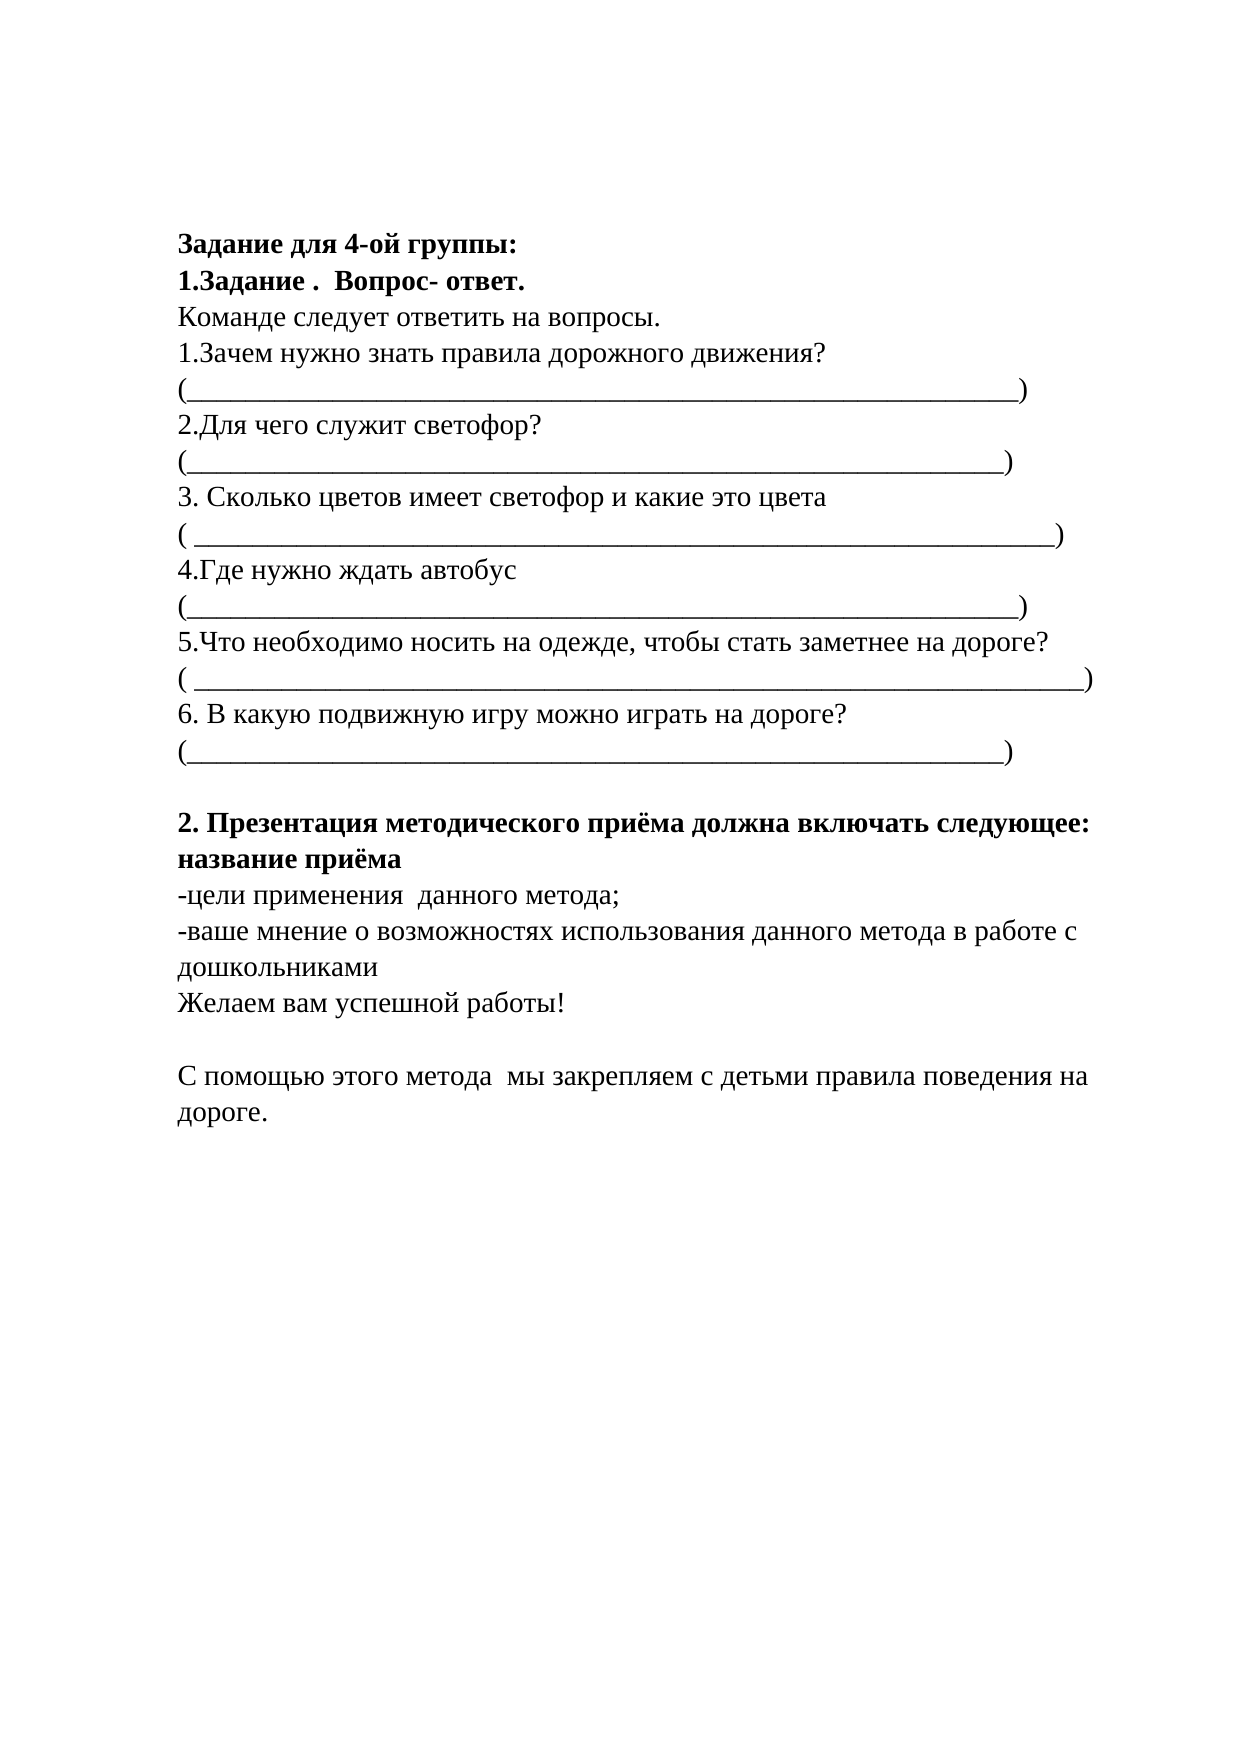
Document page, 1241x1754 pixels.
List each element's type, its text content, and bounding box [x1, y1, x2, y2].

text 5.Что необходимо носить на одежде, чтобы стать заметнее на дороге? ( _____________________________________________________________) [177, 624, 1152, 694]
text -ваше мнение о возможностях использования данного метода в работе с дошкольниками [177, 913, 1152, 983]
text 1.Задание . Вопрос- ответ. [177, 263, 1152, 296]
text 2. Презентация методического приёма должна включать следующее: название приёма [177, 805, 1152, 874]
text -цели применения данного метода; [177, 877, 1152, 911]
text 6. В какую подвижную игру можно играть на дороге?(________________________________________________________) [177, 696, 1152, 766]
text Команде следует ответить на вопросы. [177, 299, 1152, 332]
text Задание для 4-ой группы: [177, 227, 1152, 260]
text 4.Где нужно ждать автобус (_________________________________________________________) [177, 552, 1152, 622]
text С помощью этого метода мы закрепляем с детьми правила поведения на дороге. [177, 1058, 1152, 1128]
text 1.Зачем нужно знать правила дорожного движения? (_________________________________________________________) [177, 335, 1152, 405]
text 2.Для чего служит светофор? (________________________________________________________) [177, 407, 1152, 477]
text Желаем вам успешной работы! [177, 986, 1152, 1019]
text 3. Сколько цветов имеет светофор и какие это цвета ( ___________________________________________________________) [177, 479, 1152, 549]
